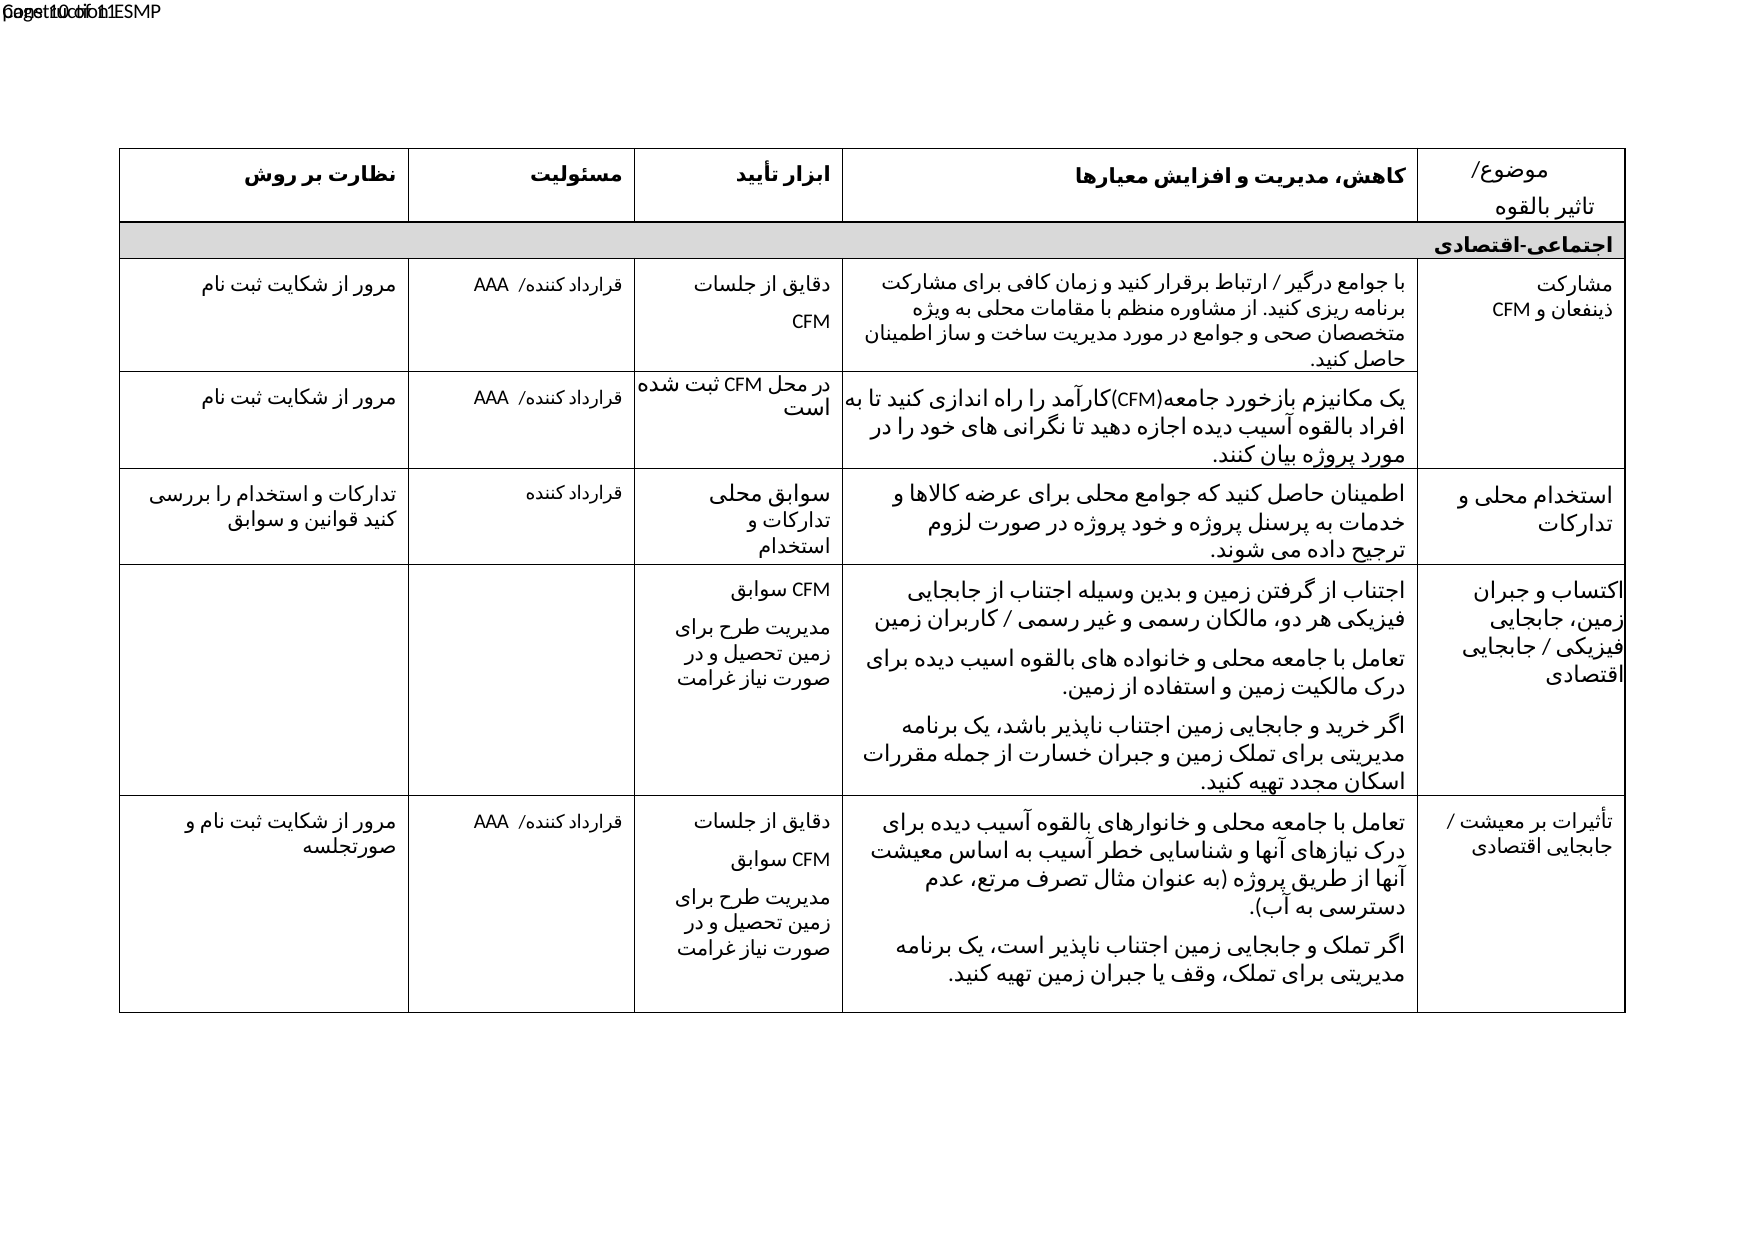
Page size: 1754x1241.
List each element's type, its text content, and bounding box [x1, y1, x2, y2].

table_header ابزار تأیید [635, 149, 842, 221]
table_cell تعامل با جامعه محلی و خانوارهای بالقوه آسیب دیده برای درک نیازهای آنها و شناسایی خطر آسیب به اساس معیشت آنها از طریق پروژه (به عنوان مثال تصرف مرتع، عدم دسترسی به آب). اگر تملک و جابجایی زمین اجتناب ناپذیر است، یک برنامه مدیریتی برای تملک، وقف یا جبران زمین تهیه کنید. [843, 796, 1417, 1012]
table_header موضوع/ تاثیر بالقوه [1418, 149, 1624, 221]
table_cell قرارداد کننده/ AAA [409, 259, 634, 371]
table_cell [409, 565, 634, 795]
table_cell مرور از شکایت ثبت نام و صورتجلسه [120, 796, 408, 1012]
table_header کاهش، مدیریت و افزایش معیارها [843, 149, 1417, 221]
table_cell قرارداد کننده/ AAA [409, 372, 634, 468]
table_header نظارت بر روش [120, 149, 408, 221]
table_cell مشارکت ذینفعان و CFM [1418, 259, 1624, 468]
table_cell CFM سوابق مدیریت طرح برای زمین تحصیل و در صورت نیاز غرامت [635, 565, 842, 795]
table_cell استخدام محلی و تدارکات [1418, 469, 1624, 564]
table_cell تأثیرات بر معیشت / جابجایی اقتصادی [1418, 796, 1624, 1012]
table_cell در محل CFM ثبت شده است [635, 372, 842, 468]
table_cell اطمینان حاصل کنید که جوامع محلی برای عرضه کالاها و خدمات به پرسنل پروژه و خود پروژه در صورت لزوم ترجیح داده می شوند. [843, 469, 1417, 564]
table_cell اکتساب و جبران زمین، جابجایی فیزیکی / جابجایی اقتصادی [1418, 565, 1624, 795]
table_cell اجتماعی-اقتصادی [120, 223, 1624, 258]
table_cell [120, 565, 408, 795]
table_cell مرور از شکایت ثبت نام [120, 259, 408, 371]
table_cell دقایق از جلسات CFM سوابق مدیریت طرح برای زمین تحصیل و در صورت نیاز غرامت [635, 796, 842, 1012]
table_cell دقایق از جلسات CFM [635, 259, 842, 371]
table_cell یک مکانیزم بازخورد جامعه(CFM)کارآمد را راه اندازی کنید تا به افراد بالقوه آسیب دیده اجازه دهید تا نگرانی های خود را در مورد پروژه بیان کنند. [843, 372, 1417, 468]
table_cell قرارداد کننده/ AAA [409, 796, 634, 1012]
table_cell اجتناب از گرفتن زمین و بدین وسیله اجتناب از جابجایی فیزیکی هر دو، مالکان رسمی و غیر رسمی / کاربران زمین تعامل با جامعه محلی و خانواده های بالقوه اسیب دیده برای درک مالکیت زمین و استفاده از زمین. اگر خرید و جابجایی زمین اجتناب ناپذیر باشد، یک برنامه مدیریتی برای تملک زمین و جبران خسارت از جمله مقررات اسکان مجدد تهیه کنید. [843, 565, 1417, 795]
table_cell مرور از شکایت ثبت نام [120, 372, 408, 468]
table_cell با جوامع درگیر / ارتباط برقرار کنید و زمان کافی برای مشارکت برنامه ریزی کنید. از مشاوره منظم با مقامات محلی به ویژه متخصصان صحی و جوامع در مورد مدیریت ساخت و ساز اطمینان حاصل کنید. [843, 259, 1417, 371]
table_cell تدارکات و استخدام را بررسی کنید قوانین و سوابق [120, 469, 408, 564]
table_cell سوابق محلی تدارکات و استخدام [635, 469, 842, 564]
table_cell قرارداد کننده [409, 469, 634, 564]
table_header مسئوليت [409, 149, 634, 221]
